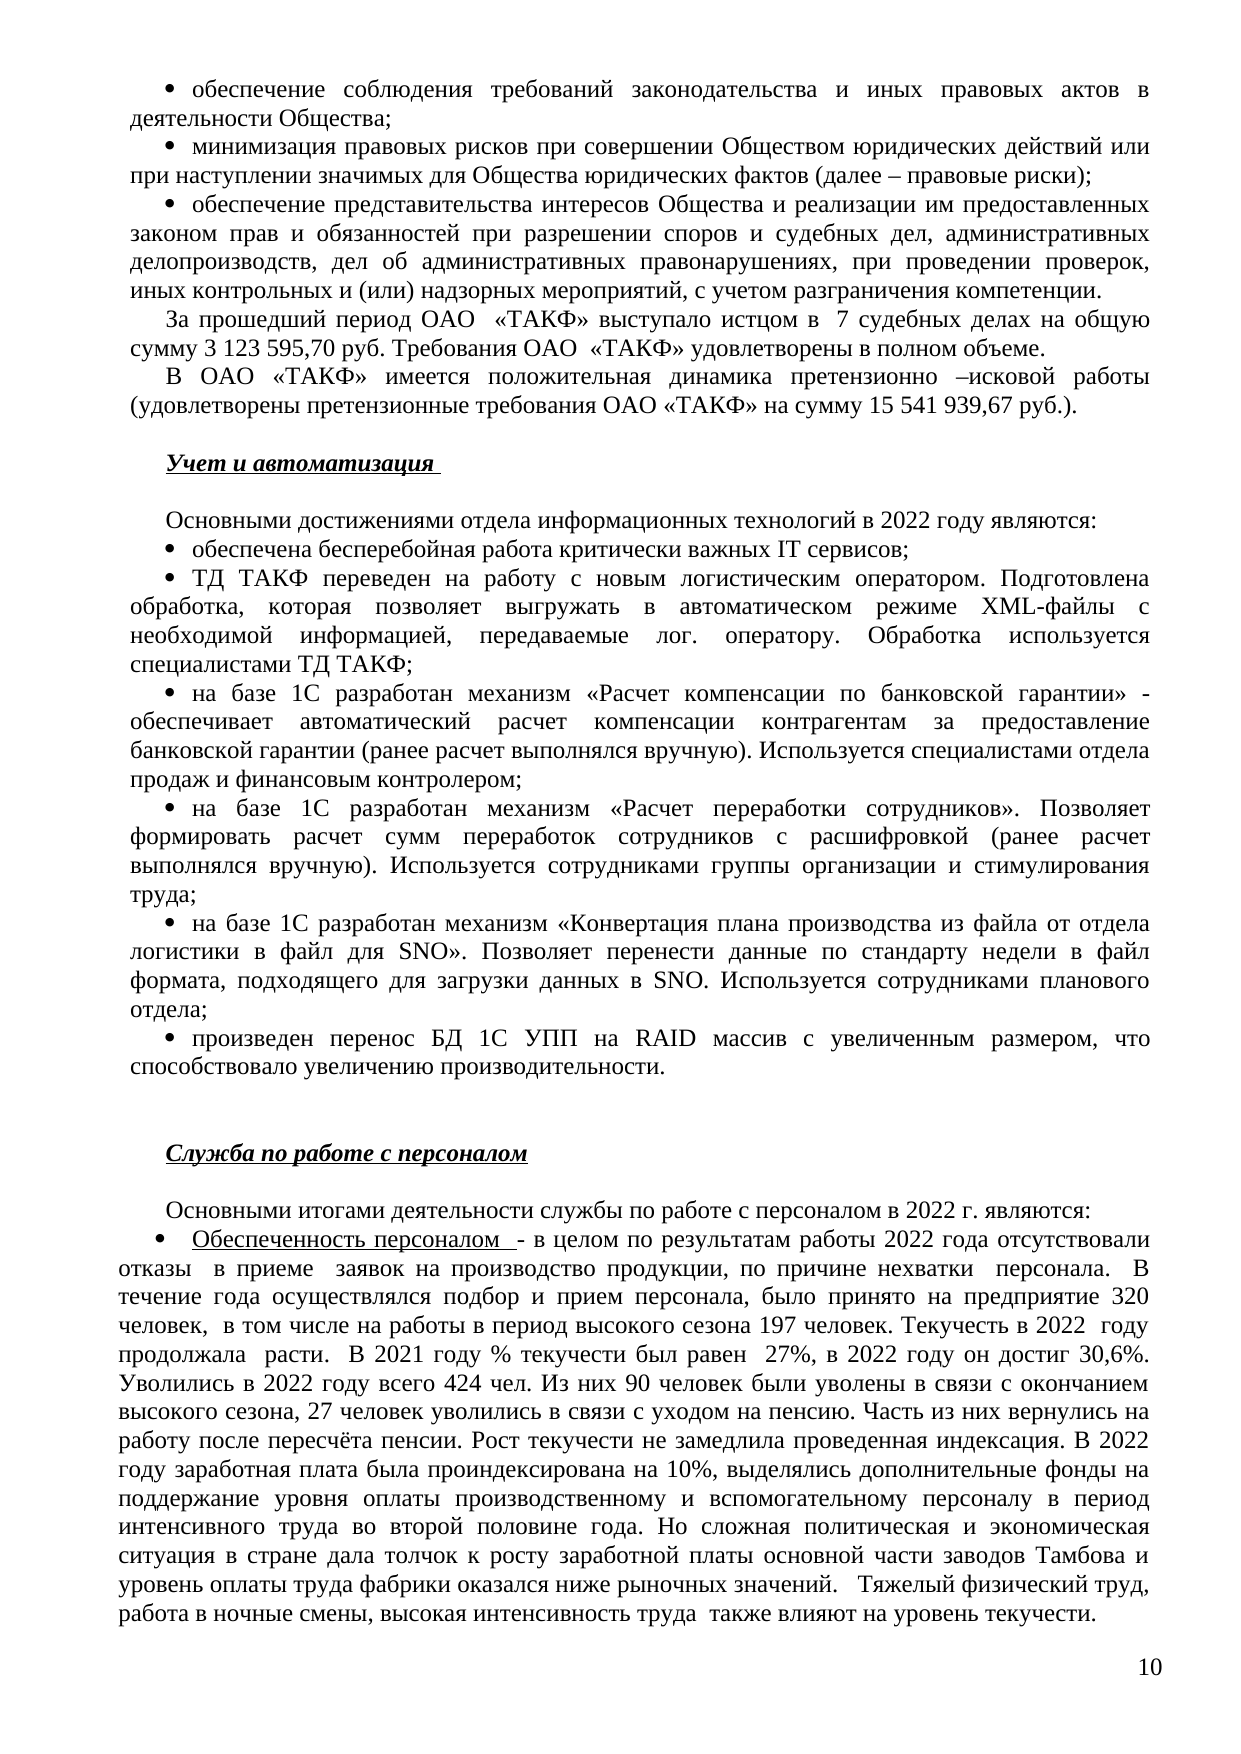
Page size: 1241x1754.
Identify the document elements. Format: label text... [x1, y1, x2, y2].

list обеспечена бесперебойная работа критически важных IT сервисов; [130, 534, 1151, 563]
list обеспечение представительства интересов Общества и реализации им предоставленных законом прав и обязанностей при разрешении споров и судебных дел, административных делопроизводств, дел об административных правонарушениях, при проведении проверок, иных контрольных и (или) надзорных мероприятий, с учетом разграничения компетенции. [130, 189, 1151, 304]
list на базе 1С разработан механизм «Конвертация плана производства из файла от отдела логистики в файл для SNO». Позволяет перенести данные по стандарту недели в файл формата, подходящего для загрузки данных в SNO. Используется сотрудниками планового отдела; [130, 908, 1151, 1023]
text Учет и автоматизация [130, 448, 1151, 476]
list Обеспеченность персоналом - в целом по результатам работы 2022 года отсутствовали отказы в приеме заявок на производство продукции, по причине нехватки персонала. В течение года осуществлялся подбор и прием персонала, было принято на предприятие 320 человек, в том числе на работы в период высокого сезона 197 человек. Текучесть в 2022 году продолжала расти. В 2021 году % текучести был равен 27%, в 2022 году он достиг 30,6%. Уволились в 2022 году всего 424 чел. Из них 90 человек были уволены в связи с окончанием высокого сезона, 27 человек уволились в связи с уходом на пенсию. Часть из них вернулись на работу после пересчёта пенсии. Рост текучести не замедлила проведенная индексация. В 2022 году заработная плата была проиндексирована на 10%, выделялись дополнительные фонды на поддержание уровня оплаты производственному и вспомогательному персоналу в период интенсивного труда во второй половине года. Но сложная политическая и экономическая ситуация в стране дала толчок к росту заработной платы основной части заводов Тамбова и уровень оплаты труда фабрики оказался ниже рыночных значений. Тяжелый физический труд, работа в ночные смены, высокая интенсивность труда также влияют на уровень текучести. [118, 1224, 1151, 1626]
list ТД ТАКФ переведен на работу с новым логистическим оператором. Подготовлена обработка, которая позволяет выгружать в автоматическом режиме XML-файлы с необходимой информацией, передаваемые лог. оператору. Обработка используется специалистами ТД ТАКФ; [130, 563, 1151, 678]
list обеспечение соблюдения требований законодательства и иных правовых актов в деятельности Общества; [130, 74, 1151, 131]
text В ОАО «ТАКФ» имеется положительная динамика претензионно –исковой работы (удовлетворены претензионные требования ОАО «ТАКФ» на сумму 15 541 939,67 руб.). [130, 361, 1151, 419]
text Основными итогами деятельности службы по работе с персоналом в 2022 г. являются: [130, 1195, 1151, 1224]
text За прошедший период ОАО «ТАКФ» выступало истцом в 7 судебных делах на общую сумму 3 123 595,70 руб. Требования ОАО «ТАКФ» удовлетворены в полном объеме. [130, 304, 1151, 361]
text Основными достижениями отдела информационных технологий в 2022 году являются: [130, 505, 1151, 534]
text Служба по работе с персоналом [130, 1138, 1151, 1166]
list произведен перенос БД 1С УПП на RAID массив с увеличенным размером, что способствовало увеличению производительности. [130, 1023, 1151, 1080]
list на базе 1С разработан механизм «Расчет переработки сотрудников». Позволяет формировать расчет сумм переработок сотрудников с расшифровкой (ранее расчет выполнялся вручную). Используется сотрудниками группы организации и стимулирования труда; [130, 793, 1151, 908]
list на базе 1С разработан механизм «Расчет компенсации по банковской гарантии» - обеспечивает автоматический расчет компенсации контрагентам за предоставление банковской гарантии (ранее расчет выполнялся вручную). Используется специалистами отдела продаж и финансовым контролером; [130, 678, 1151, 793]
list минимизация правовых рисков при совершении Обществом юридических действий или при наступлении значимых для Общества юридических фактов (далее – правовые риски); [130, 131, 1151, 189]
